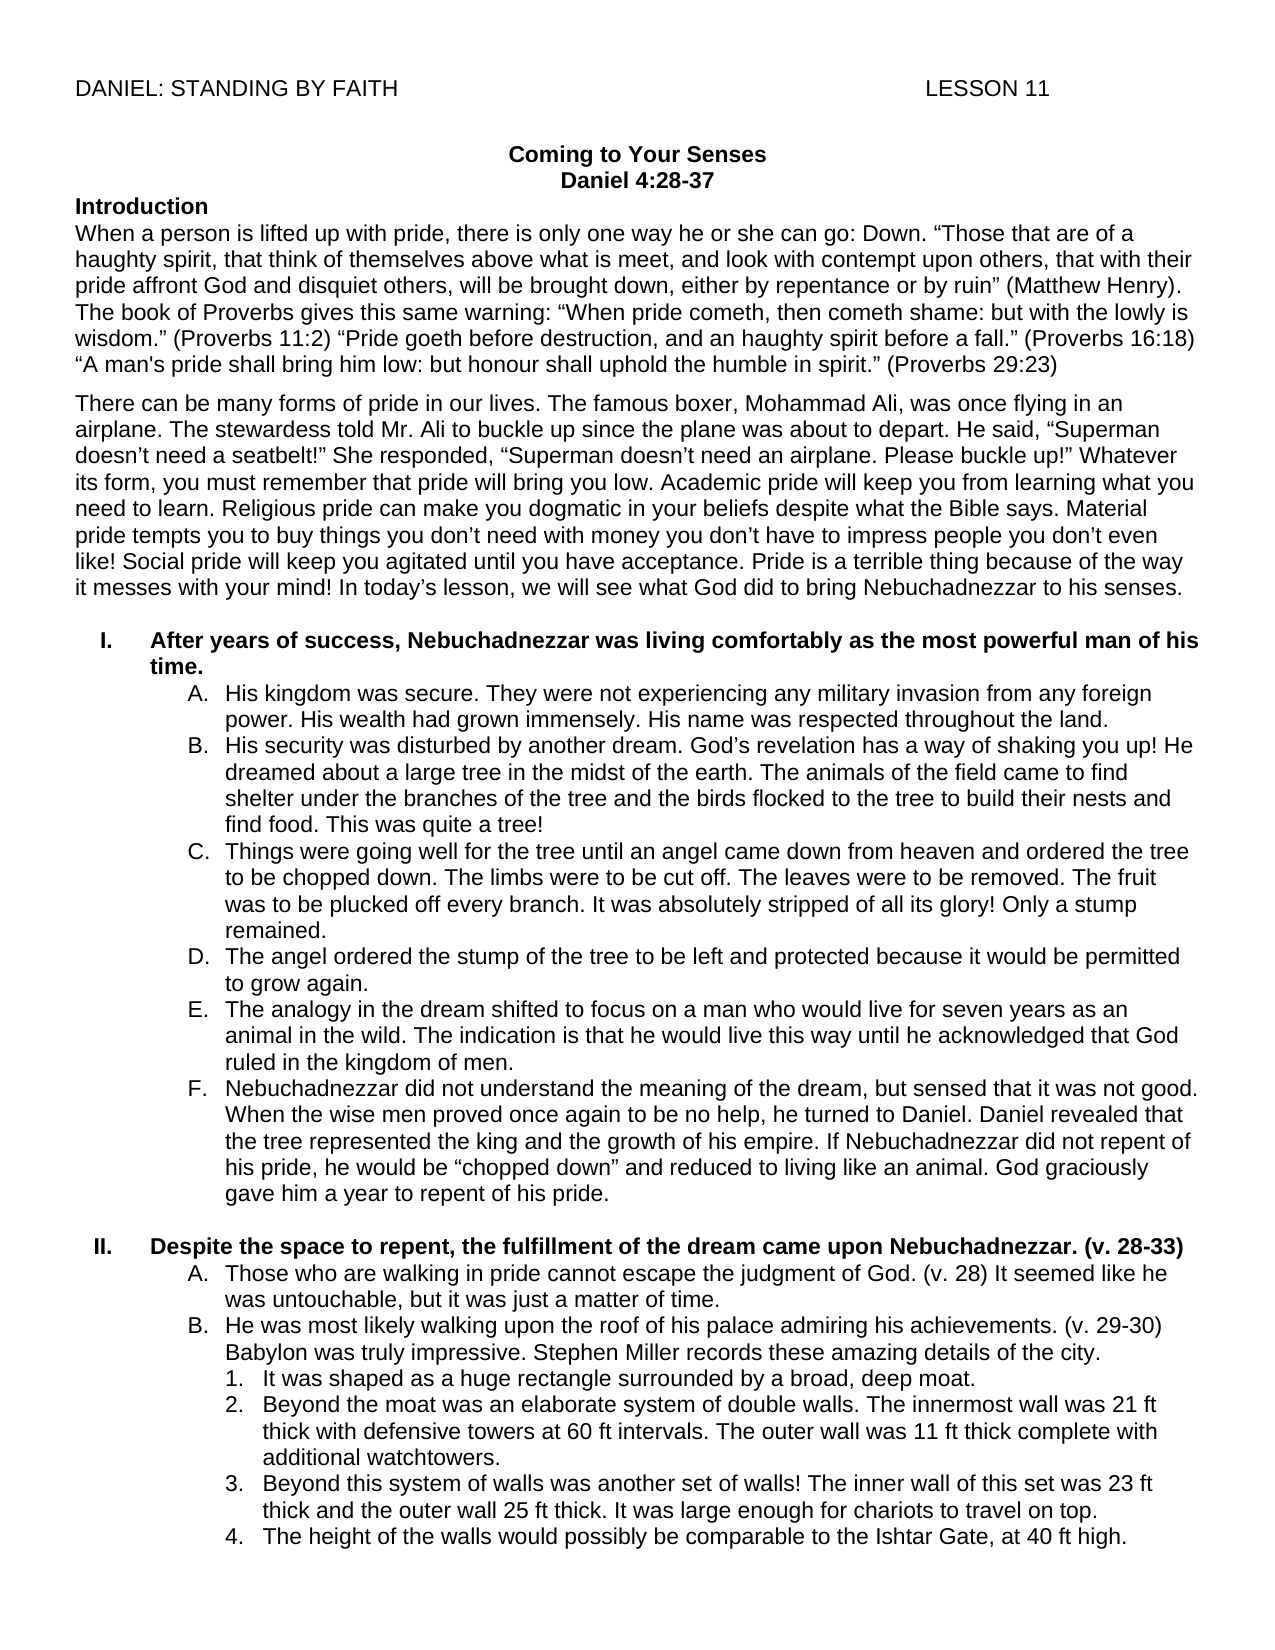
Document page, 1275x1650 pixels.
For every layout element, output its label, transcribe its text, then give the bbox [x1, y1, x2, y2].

list Beyond the moat was an elaborate system of double walls. The innermost wall was 21 ft thick with defensive towers at 60 ft intervals. The outer wall was 11 ft thick complete with additional watchtowers. [225, 1391, 1200, 1470]
list His security was disturbed by another dream. God’s revelation has a way of shaking you up! He dreamed about a large tree in the midst of the earth. The animals of the field came to find shelter under the branches of the tree and the birds flocked to the tree to build their nests and find food. This was quite a tree! [187, 732, 1200, 838]
text When a person is lifted up with pride, there is only one way he or she can go: Down. “Those that are of a haughty spirit, that think of themselves above what is meet, and look with contempt upon others, that with their pride affront God and disquiet others, will be brought down, either by repentance or by ruin” (Matthew Henry). The book of Proverbs gives this same warning: “When pride cometh, then cometh shame: but with the lowly is wisdom.” (Proverbs 11:2) “Pride goeth before destruction, and an haughty spirit before a fall.” (Proverbs 16:18) “A man's pride shall bring him low: but honour shall uphold the humble in spirit.” (Proverbs 29:23) [75, 220, 1200, 378]
list The analogy in the dream shifted to focus on a man who would live for seven years as an animal in the wild. The indication is that he would live this way until he acknowledged that God ruled in the kingdom of men. [187, 996, 1200, 1075]
list Nebuchadnezzar did not understand the meaning of the dream, but sensed that it was not good. When the wise men proved once again to be no help, he turned to Daniel. Daniel revealed that the tree represented the king and the growth of his empire. If Nebuchadnezzar did not repent of his pride, he would be “chopped down” and reduced to living like an animal. God graciously gave him a year to repent of his pride. [187, 1075, 1200, 1207]
text There can be many forms of pride in our lives. The famous boxer, Mohammad Ali, was once flying in an airplane. The stewardess told Mr. Ali to buckle up since the plane was about to depart. He said, “Superman doesn’t need a seatbelt!” She responded, “Superman doesn’t need an airplane. Please buckle up!” Whatever its form, you must remember that pride will bring you low. Academic pride will keep you from learning what you need to learn. Religious pride can make you dogmatic in your beliefs despite what the Bible says. Material pride tempts you to buy things you don’t need with money you don’t have to impress people you don’t even like! Social pride will keep you agitated until you have acceptance. Pride is a terrible thing because of the way it messes with your mind! In today’s lesson, we will see what God did to bring Nebuchadnezzar to his senses. [75, 390, 1200, 601]
list The angel ordered the stump of the tree to be left and protected because it would be permitted to grow again. [187, 943, 1200, 996]
list Those who are walking in pride cannot escape the judgment of God. (v. 28) It seemed like he was untouchable, but it was just a matter of time. [187, 1259, 1200, 1312]
list Despite the space to repent, the fulfillment of the dream came upon Nebuchadnezzar. (v. 28-33) [112, 1233, 1200, 1259]
list After years of success, Nebuchadnezzar was living comfortably as the most powerful man of his time. [112, 627, 1200, 680]
text Introduction [75, 193, 1200, 220]
list Beyond this system of walls was another set of walls! The inner wall of this set was 23 ft thick and the outer wall 25 ft thick. It was large enough for chariots to travel on top. [225, 1470, 1200, 1523]
list Things were going well for the tree until an angel came down from heaven and ordered the tree to be chopped down. The limbs were to be cut off. The leaves were to be removed. The fruit was to be plucked off every branch. It was absolutely stripped of all its glory! Only a stump remained. [187, 838, 1200, 943]
text Coming to Your Senses [75, 141, 1200, 167]
list He was most likely walking upon the roof of his palace admiring his achievements. (v. 29-30) Babylon was truly impressive. Stephen Miller records these amazing details of the city. [187, 1312, 1200, 1365]
list The height of the walls would possibly be comparable to the Ishtar Gate, at 40 ft high. [225, 1523, 1200, 1549]
list His kingdom was secure. They were not experiencing any military invasion from any foreign power. His wealth had grown immensely. His name was respected throughout the land. [187, 680, 1200, 732]
list It was shaped as a huge rectangle surrounded by a broad, deep moat. [225, 1365, 1200, 1391]
text Daniel 4:28-37 [75, 167, 1200, 193]
